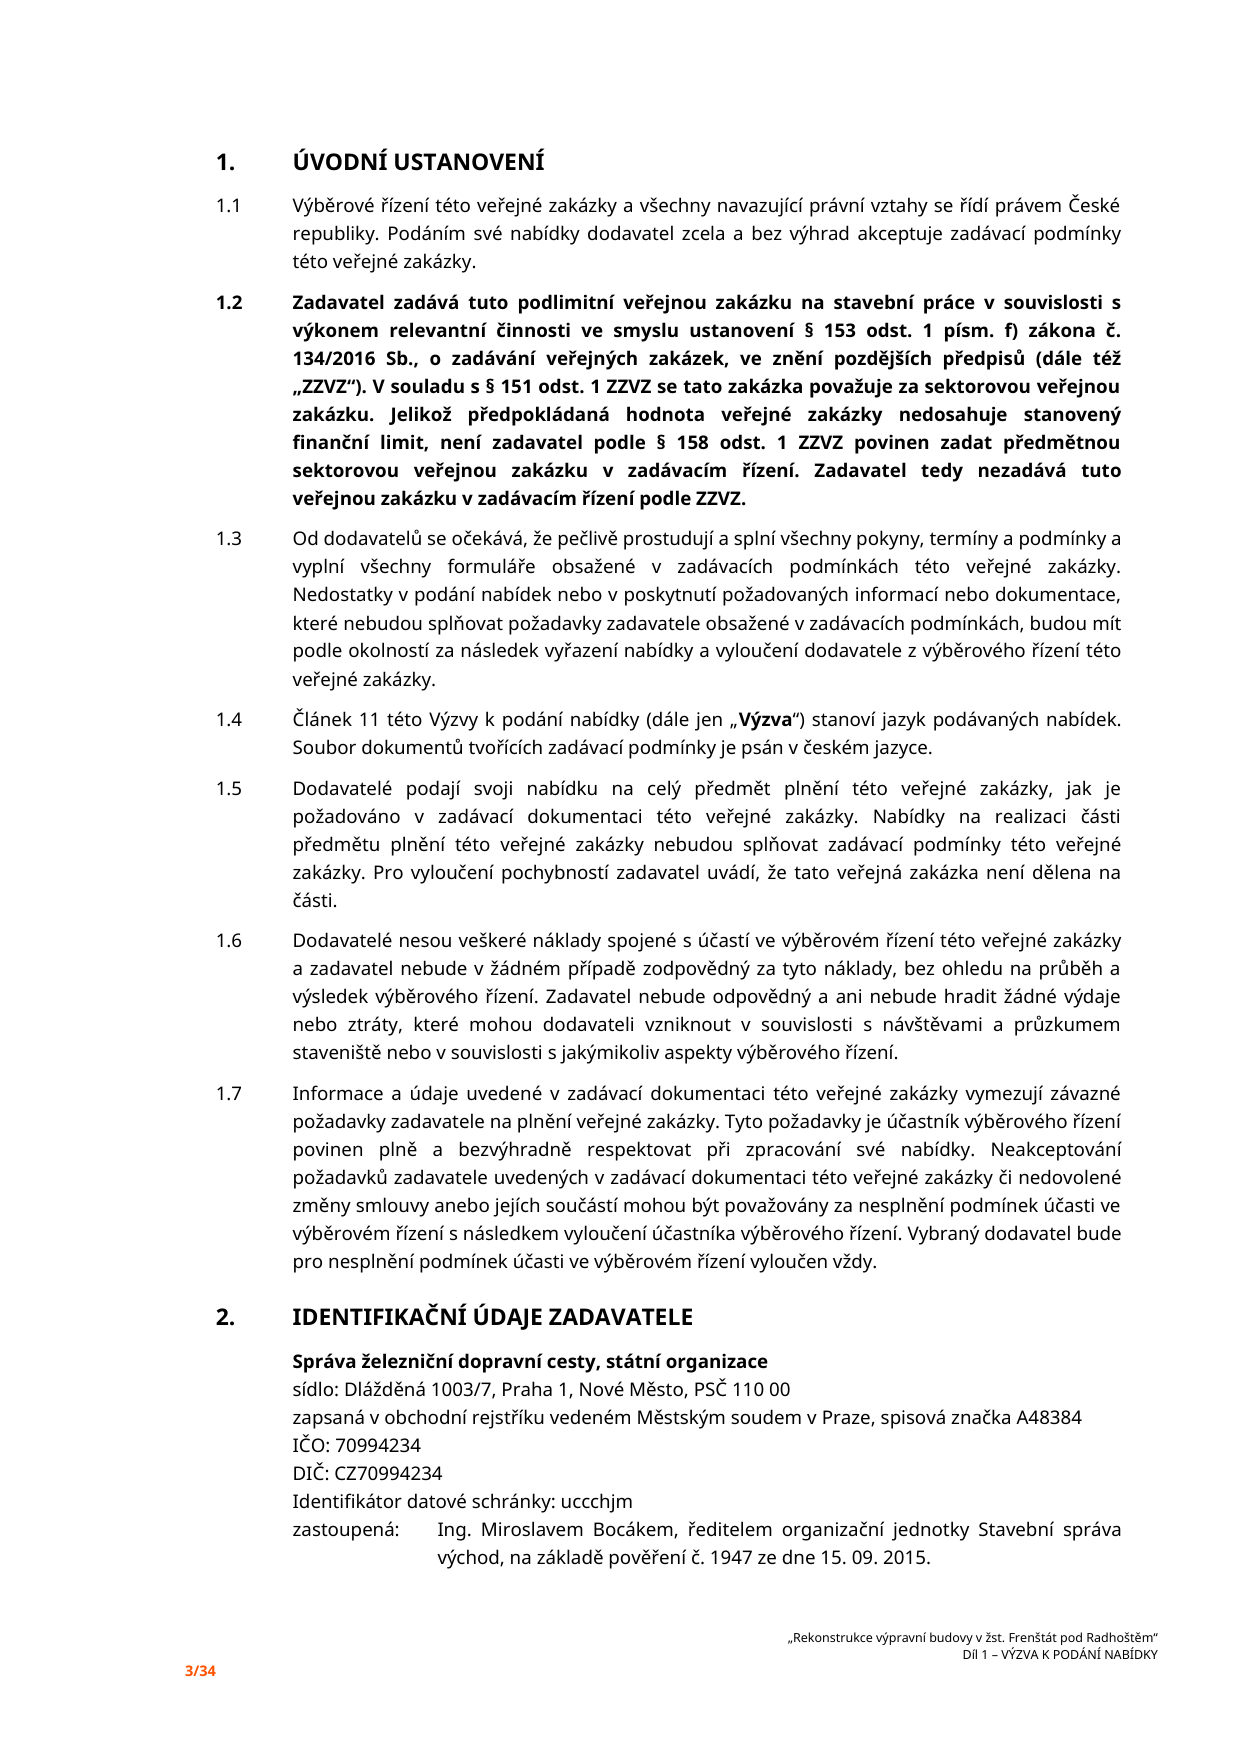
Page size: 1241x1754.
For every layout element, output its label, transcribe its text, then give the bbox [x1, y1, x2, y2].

text Článek 11 této Výzvy k podání nabídky (dále jen „Výzva“) stanoví jazyk podávaných nabídek. Soubor dokumentů tvořících zadávací podmínky je psán v českém jazyce. [216, 706, 1122, 760]
text Správa železniční dopravní cesty, státní organizace [292, 1348, 1122, 1374]
text zapsaná v obchodní rejstříku vedeném Městským soudem v Praze, spisová značka A48384 [292, 1404, 1122, 1430]
text Dodavatelé nesou veškeré náklady spojené s účastí ve výběrovém řízení této veřejné zakázky a zadavatel nebude v žádném případě zodpovědný za tyto náklady, bez ohledu na průběh a výsledek výběrového řízení. Zadavatel nebude odpovědný a ani nebude hradit žádné výdaje nebo ztráty, které mohou dodavateli vzniknout v souvislosti s návštěvami a průzkumem staveniště nebo v souvislosti s jakýmikoliv aspekty výběrového řízení. [216, 927, 1122, 1065]
text zastoupená: Ing. Miroslavem Bocákem, ředitelem organizační jednotky Stavební správa východ, na základě pověření č. 1947 ze dne 15. 09. 2015. [292, 1516, 1122, 1570]
text IČO: 70994234 [292, 1432, 1122, 1458]
text Od dodavatelů se očekává, že pečlivě prostudují a splní všechny pokyny, termíny a podmínky a vyplní všechny formuláře obsažené v zadávacích podmínkách této veřejné zakázky. Nedostatky v podání nabídek nebo v poskytnutí požadovaných informací nebo dokumentace, které nebudou splňovat požadavky zadavatele obsažené v zadávacích podmínkách, budou mít podle okolností za následek vyřazení nabídky a vyloučení dodavatele z výběrového řízení této veřejné zakázky. [216, 526, 1122, 691]
text Dodavatelé podají svoji nabídku na celý předmět plnění této veřejné zakázky, jak je požadováno v zadávací dokumentaci této veřejné zakázky. Nabídky na realizaci části předmětu plnění této veřejné zakázky nebudou splňovat zadávací podmínky této veřejné zakázky. Pro vyloučení pochybností zadavatel uvádí, že tato veřejná zakázka není dělena na části. [216, 775, 1122, 912]
text sídlo: Dlážděná 1003/7, Praha 1, Nové Město, PSČ 110 00 [292, 1376, 1122, 1402]
text Výběrové řízení této veřejné zakázky a všechny navazující právní vztahy se řídí právem České republiky. Podáním své nabídky dodavatel zcela a bez výhrad akceptuje zadávací podmínky této veřejné zakázky. [216, 192, 1122, 274]
text Zadavatel zadává tuto podlimitní veřejnou zakázku na stavební práce v souvislosti s výkonem relevantní činnosti ve smyslu ustanovení § 153 odst. 1 písm. f) zákona č. 134/2016 Sb., o zadávání veřejných zakázek, ve znění pozdějších předpisů (dále též „ZZVZ“). V souladu s § 151 odst. 1 ZZVZ se tato zakázka považuje za sektorovou veřejnou zakázku. Jelikož předpokládaná hodnota veřejné zakázky nedosahuje stanovený finanční limit, není zadavatel podle § 158 odst. 1 ZZVZ povinen zadat předmětnou sektorovou veřejnou zakázku v zadávacím řízení. Zadavatel tedy nezadává tuto veřejnou zakázku v zadávacím řízení podle ZZVZ. [216, 289, 1122, 511]
text IDENTIFIKAČNÍ ÚDAJE ZADAVATELE [216, 1301, 1122, 1332]
text Identifikátor datové schránky: uccchjm [292, 1488, 1122, 1514]
text Informace a údaje uvedené v zadávací dokumentaci této veřejné zakázky vymezují závazné požadavky zadavatele na plnění veřejné zakázky. Tyto požadavky je účastník výběrového řízení povinen plně a bezvýhradně respektovat při zpracování své nabídky. Neakceptování požadavků zadavatele uvedených v zadávací dokumentaci této veřejné zakázky či nedovolené změny smlouvy anebo jejích součástí mohou být považovány za nesplnění podmínek účasti ve výběrovém řízení s následkem vyloučení účastníka výběrového řízení. Vybraný dodavatel bude pro nesplnění podmínek účasti ve výběrovém řízení vyloučen vždy. [216, 1080, 1122, 1274]
text DIČ: CZ70994234 [292, 1460, 1122, 1486]
text ÚVODNÍ USTANOVENÍ [216, 146, 1122, 177]
